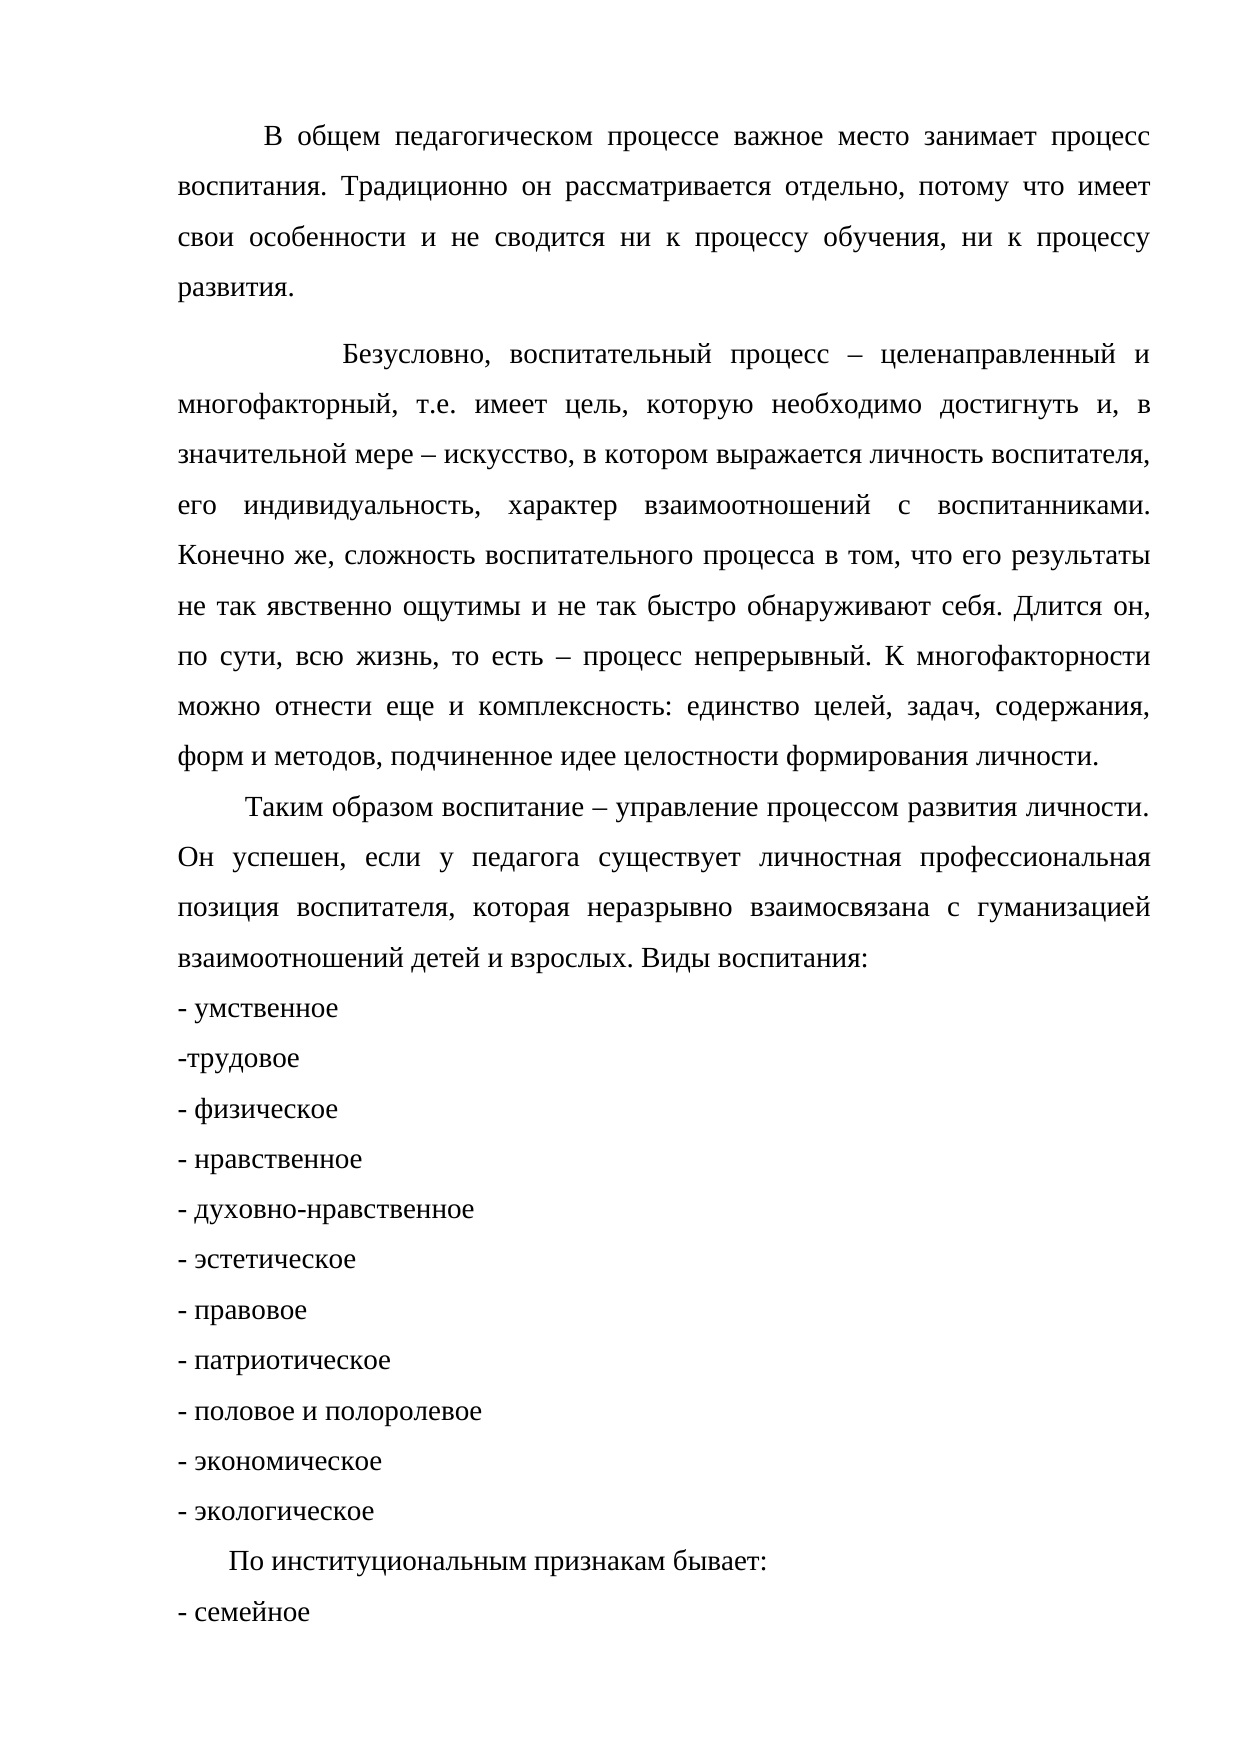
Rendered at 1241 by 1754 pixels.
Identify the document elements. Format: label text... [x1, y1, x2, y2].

text По институциональным признакам бывает: [177, 1543, 1152, 1577]
text - духовно-нравственное [177, 1191, 1152, 1225]
text - эстетическое [177, 1242, 1152, 1275]
text - умственное [177, 990, 1152, 1024]
text - физическое [177, 1091, 1152, 1124]
text - нравственное [177, 1141, 1152, 1174]
text Безусловно, воспитательный процесс – целенаправленный и многофакторный, т.е. имеет цель, которую необходимо достигнуть и, в значительной мере – искусство, в котором выражается личность воспитателя, его индивидуальность, характер взаимоотношений с воспитанниками. Конечно же, сложность воспитательного процесса в том, что его результаты не так явственно ощутимы и не так быстро обнаруживают себя. Длится он, по сути, всю жизнь, то есть – процесс непрерывный. К многофакторности можно отнести еще и комплексность: единство целей, задач, содержания, форм и методов, подчиненное идее целостности формирования личности. [177, 336, 1152, 772]
text - экологическое [177, 1493, 1152, 1527]
text - правовое [177, 1292, 1152, 1326]
text В общем педагогическом процессе важное место занимает процесс воспитания. Традиционно он рассматривается отдельно, потому что имеет свои особенности и не сводится ни к процессу обучения, ни к процессу развития. [177, 118, 1152, 303]
text - патриотическое [177, 1342, 1152, 1376]
text Таким образом воспитание – управление процессом развития личности. Он успешен, если у педагога существует личностная профессиональная позиция воспитателя, которая неразрывно взаимосвязана с гуманизацией взаимоотношений детей и взрослых. Виды воспитания: [177, 789, 1152, 973]
text -трудовое [177, 1040, 1152, 1074]
text - половое и полоролевое [177, 1393, 1152, 1426]
text - экономическое [177, 1443, 1152, 1476]
text - семейное [177, 1594, 1152, 1627]
